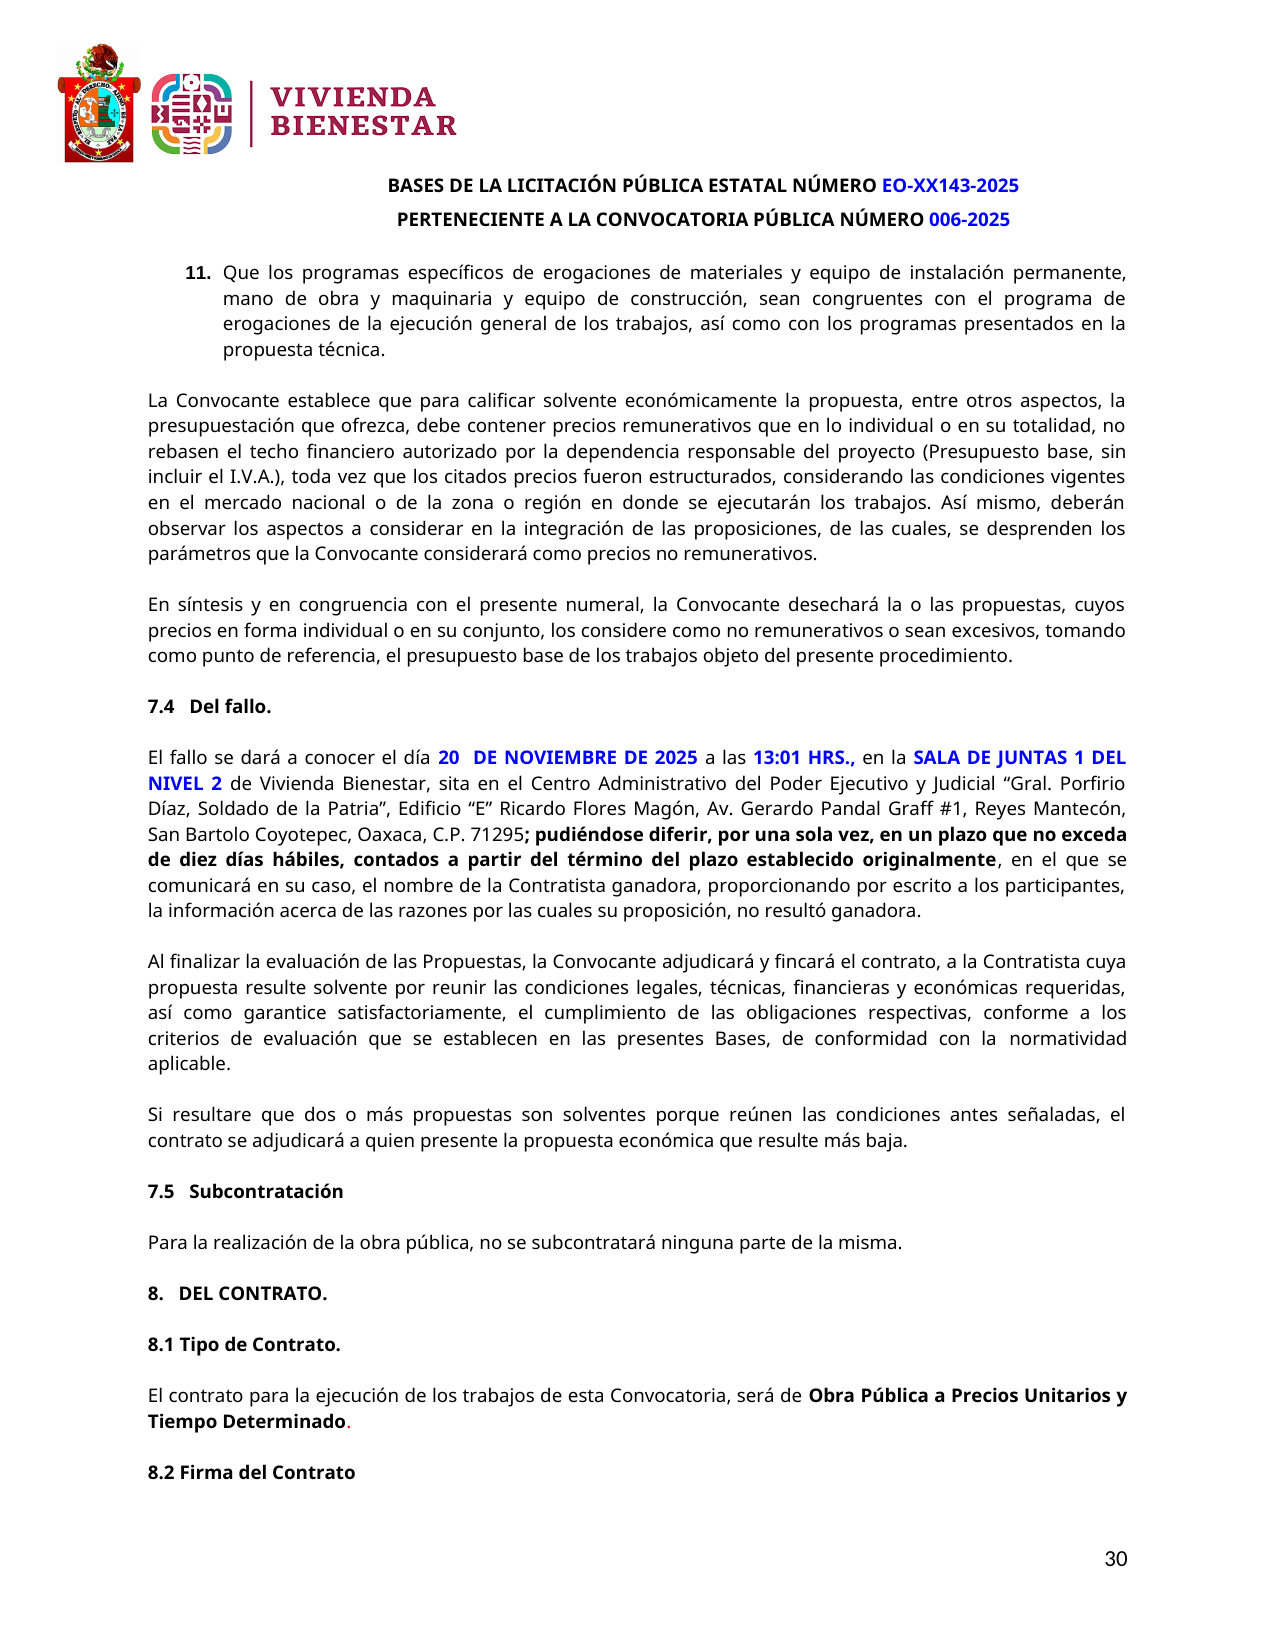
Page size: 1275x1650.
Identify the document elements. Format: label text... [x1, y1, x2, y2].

text La Convocante establece que para calificar solvente económicamente la propuesta, entre otros aspectos, la presupuestación que ofrezca, debe contener precios remunerativos que en lo individual o en su totalidad, no rebasen el techo financiero autorizado por la dependencia responsable del proyecto (Presupuesto base, sin incluir el I.V.A.), toda vez que los citados precios fueron estructurados, considerando las condiciones vigentes en el mercado nacional o de la zona o región en donde se ejecutarán los trabajos. Así mismo, deberán observar los aspectos a considerar en la integración de las proposiciones, de las cuales, se desprenden los parámetros que la Convocante considerará como precios no remunerativos. [148, 387, 1127, 566]
text Si resultare que dos o más propuestas son solventes porque reúnen las condiciones antes señaladas, el contrato se adjudicará a quien presente la propuesta económica que resulte más baja. [148, 1102, 1127, 1153]
list Que los programas específicos de erogaciones de materiales y equipo de instalación permanente, mano de obra y maquinaria y equipo de construcción, sean congruentes con el programa de erogaciones de la ejecución general de los trabajos, así como con los programas presentados en la propuesta técnica. [185, 259, 1127, 362]
text Al finalizar la evaluación de las Propuestas, la Convocante adjudicará y fincará el contrato, a la Contratista cuya propuesta resulte solvente por reunir las condiciones legales, técnicas, financieras y económicas requeridas, así como garantice satisfactoriamente, el cumplimiento de las obligaciones respectivas, conforme a los criterios de evaluación que se establecen en las presentes Bases, de conformidad con la normatividad aplicable. [148, 949, 1127, 1076]
text 7.5 Subcontratación [148, 1178, 1127, 1204]
text Para la realización de la obra pública, no se subcontratará ninguna parte de la misma. [148, 1229, 1127, 1255]
picture [55, 42, 143, 165]
text En síntesis y en congruencia con el presente numeral, la Convocante desechará la o las propuestas, cuyos precios en forma individual o en su conjunto, los considere como no remunerativos o sean excesivos, tomando como punto de referencia, el presupuesto base de los trabajos objeto del presente procedimiento. [148, 591, 1127, 668]
text 8.2 Firma del Contrato [148, 1459, 1127, 1484]
text 8.1 Tipo de Contrato. [148, 1331, 1127, 1357]
picture [147, 66, 473, 163]
text El fallo se dará a conocer el día 20 DE NOVIEMBRE DE 2025 a las 13:01 HRS., en la SALA DE JUNTAS 1 DEL NIVEL 2 de Vivienda Bienestar, sita en el Centro Administrativo del Poder Ejecutivo y Judicial “Gral. Porfirio Díaz, Soldado de la Patria”, Edificio “E” Ricardo Flores Magón, Av. Gerardo Pandal Graff #1, Reyes Mantecón, San Bartolo Coyotepec, Oaxaca, C.P. 71295; pudiéndose diferir, por una sola vez, en un plazo que no exceda de diez días hábiles, contados a partir del término del plazo establecido originalmente, en el que se comunicará en su caso, el nombre de la Contratista ganadora, proporcionando por escrito a los participantes, la información acerca de las razones por las cuales su proposición, no resultó ganadora. [148, 744, 1127, 923]
text 7.4 Del fallo. [148, 693, 1127, 719]
text 8. DEL CONTRATO. [148, 1280, 1127, 1306]
text El contrato para la ejecución de los trabajos de esta Convocatoria, será de Obra Pública a Precios Unitarios y Tiempo Determinado. [148, 1382, 1127, 1433]
